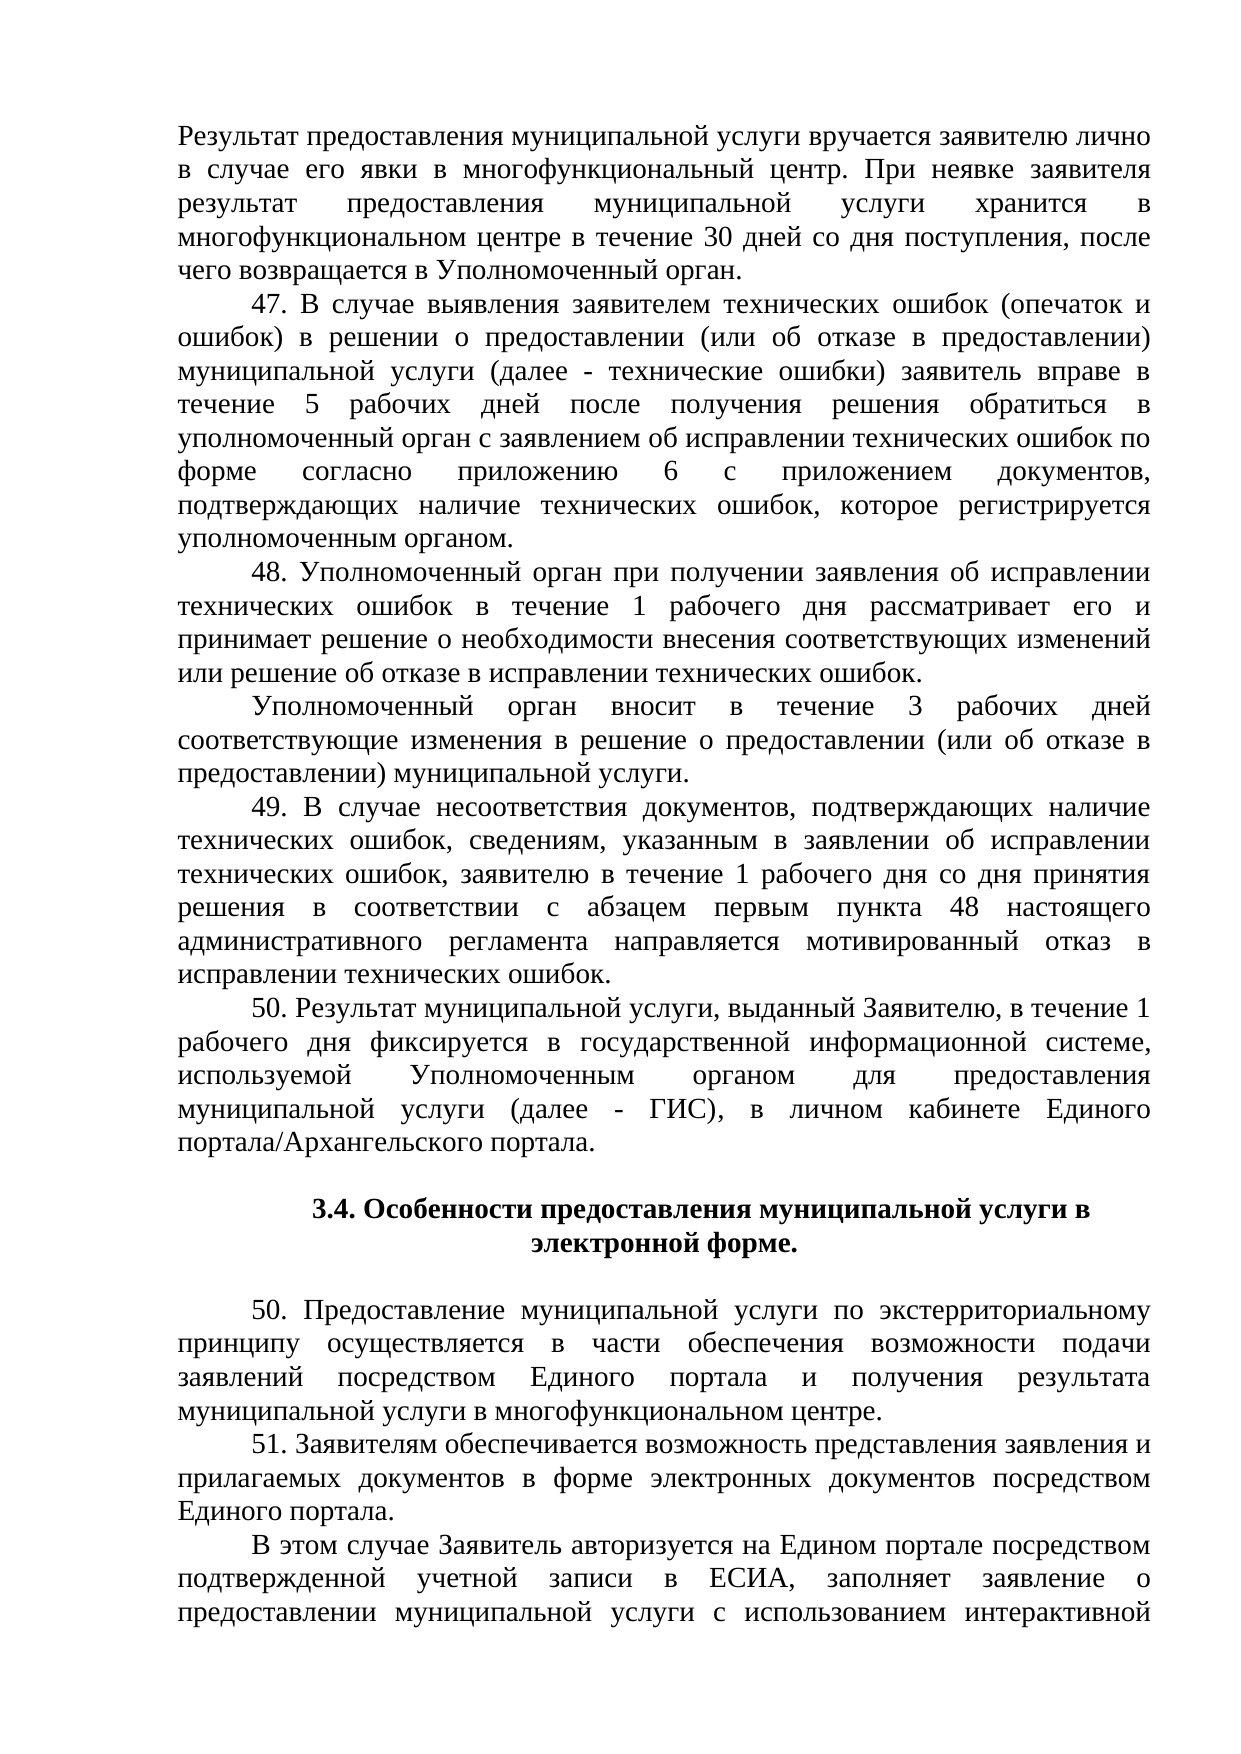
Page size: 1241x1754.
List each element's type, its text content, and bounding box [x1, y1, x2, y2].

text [177, 1527, 1152, 1627]
text 50. Результат муниципальной услуги, выданный Заявителю, в течение 1 рабочего дня фиксируется в государственной информационной системе, используемой Уполномоченным органом для предоставления муниципальной услуги (далее - ГИС), в личном кабинете Единого портала/Архангельского портала. [177, 990, 1152, 1158]
text 48. Уполномоченный орган при получении заявления об исправлении технических ошибок в течение 1 рабочего дня рассматривает его и принимает решение о необходимости внесения соответствующих изменений или решение об отказе в исправлении технических ошибок. [177, 554, 1152, 688]
text 50. Предоставление муниципальной услуги по экстерриториальному принципу осуществляется в части обеспечения возможности подачи заявлений посредством Единого портала и получения результата муниципальной услуги в многофункциональном центре. [177, 1292, 1152, 1426]
text 3.4. Особенности предоставления муниципальной услуги в электронной форме. [177, 1191, 1152, 1258]
text 49. В случае несоответствия документов, подтверждающих наличие технических ошибок, сведениям, указанным в заявлении об исправлении технических ошибок, заявителю в течение 1 рабочего дня со дня принятия решения в соответствии с абзацем первым пункта 48 настоящего административного регламента направляется мотивированный отказ в исправлении технических ошибок. [177, 789, 1152, 990]
text Уполномоченный орган вносит в течение 3 рабочих дней соответствующие изменения в решение о предоставлении (или об отказе в предоставлении) муниципальной услуги. [177, 688, 1152, 789]
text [177, 118, 1152, 286]
text 47. В случае выявления заявителем технических ошибок (опечаток и ошибок) в решении о предоставлении (или об отказе в предоставлении) муниципальной услуги (далее - технические ошибки) заявитель вправе в течение 5 рабочих дней после получения решения обратиться в уполномоченный орган с заявлением об исправлении технических ошибок по форме согласно приложению 6 с приложением документов, подтверждающих наличие технических ошибок, которое регистрируется уполномоченным органом. [177, 286, 1152, 554]
text 51. Заявителям обеспечивается возможность представления заявления и прилагаемых документов в форме электронных документов посредством Единого портала. [177, 1426, 1152, 1527]
